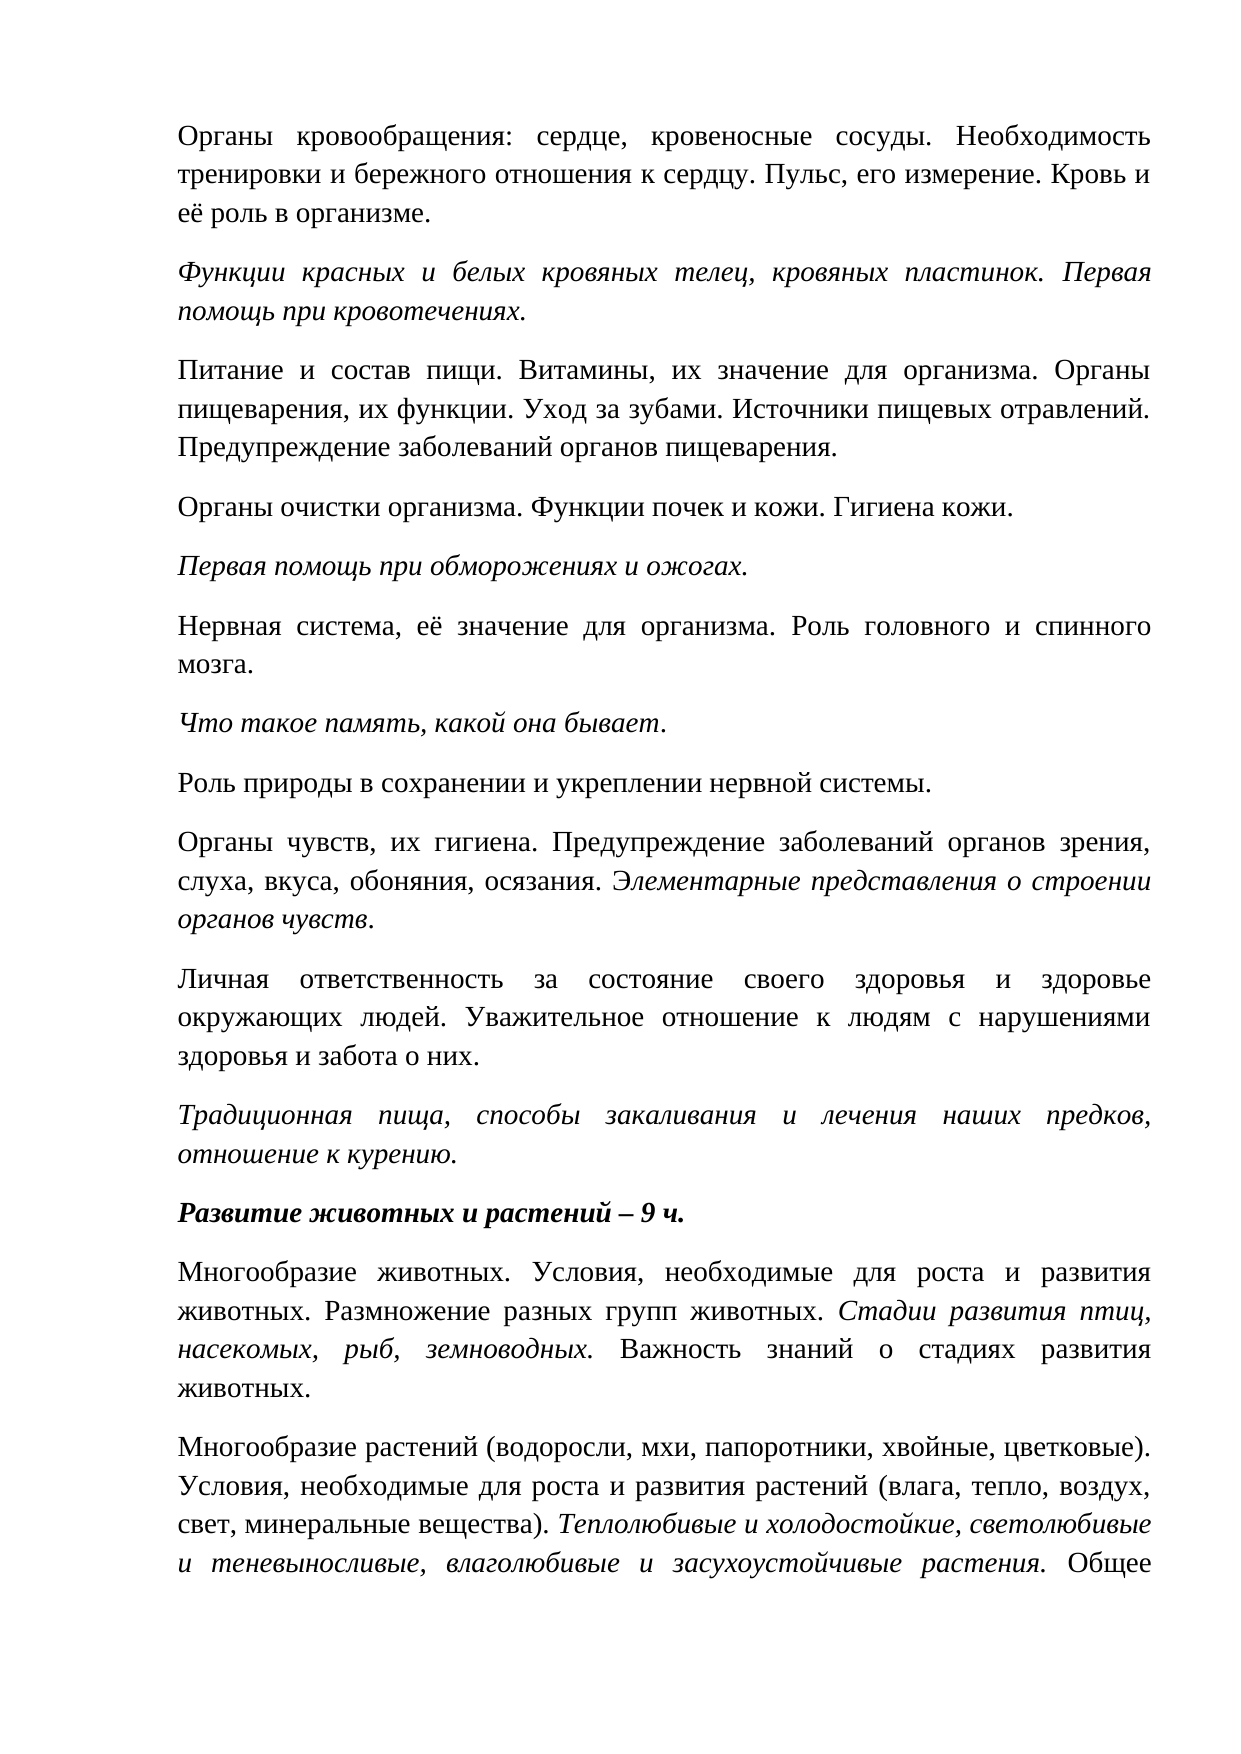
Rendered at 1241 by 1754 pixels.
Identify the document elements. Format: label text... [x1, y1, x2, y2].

text Питание и состав пищи. Витамины, их значение для организма. Органы пищеварения, их функции. Уход за зубами. Источники пищевых отравлений. Предупреждение заболеваний органов пищеварения. [177, 352, 1152, 463]
text Традиционная пища, способы закаливания и лечения наших предков, отношение к курению. [177, 1097, 1152, 1169]
text Функции красных и белых кровяных телец, кровяных пластинок. Первая помощь при кровотечениях. [177, 254, 1152, 327]
text Личная ответственность за состояние своего здоровья и здоровье окружающих людей. Уважительное отношение к людям с нарушениями здоровья и забота о них. [177, 961, 1152, 1071]
text Органы очистки организма. Функции почек и кожи. Гигиена кожи. [177, 489, 1152, 522]
text Первая помощь при обморожениях и ожогах. [177, 548, 1152, 582]
text Нервная система, её значение для организма. Роль головного и спинного мозга. [177, 608, 1152, 680]
text Что такое память, какой она бывает. [177, 706, 1152, 739]
text Органы чувств, их гигиена. Предупреждение заболеваний органов зрения, слуха, вкуса, обоняния, осязания. Элементарные представления о строении органов чувств. [177, 824, 1152, 935]
text Многообразие животных. Условия, необходимые для роста и развития животных. Размножение разных групп животных. Стадии развития птиц, насекомых, рыб, земноводных. Важность знаний о стадиях развития животных. [177, 1254, 1152, 1404]
text Развитие животных и растений – 9 ч. [177, 1195, 1152, 1229]
text Роль природы в сохранении и укреплении нервной системы. [177, 765, 1152, 798]
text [177, 1429, 1152, 1579]
text Органы кровообращения: сердце, кровеносные сосуды. Необходимость тренировки и бережного отношения к сердцу. Пульс, его измерение. Кровь и её роль в организме. [177, 118, 1152, 229]
